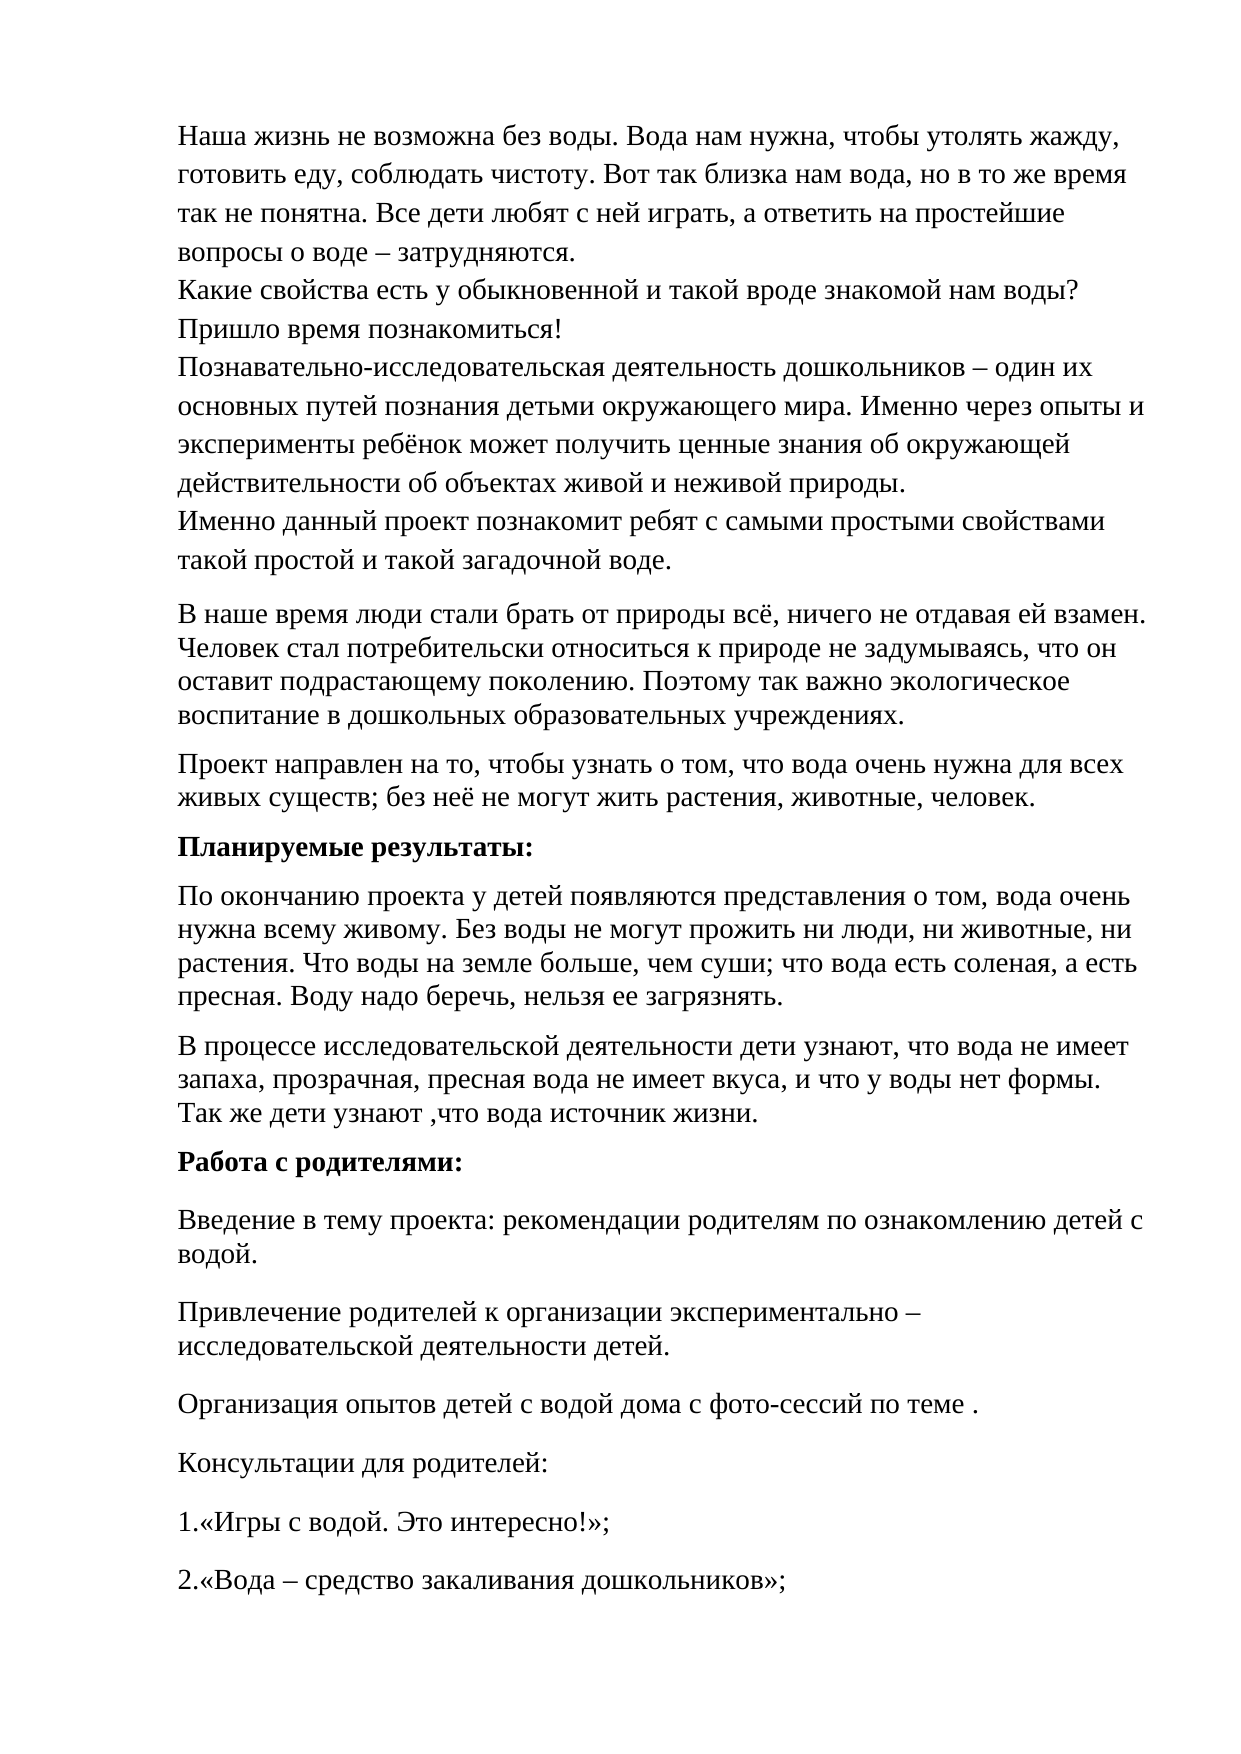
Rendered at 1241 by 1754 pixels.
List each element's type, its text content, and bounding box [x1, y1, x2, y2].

text По окончанию проекта у детей появляются представления о том, вода очень нужна всему живому. Без воды не могут прожить ни люди, ни животные, ни растения. Что воды на земле больше, чем суши; что вода есть соленая, а есть пресная. Воду надо беречь, нельзя ее загрязнять. [177, 878, 1152, 1012]
text В процессе исследовательской деятельности дети узнают, что вода не имеет запаха, прозрачная, пресная вода не имеет вкуса, и что у воды нет формы. Так же дети узнают ,что вода источник жизни. [177, 1028, 1152, 1128]
text В наше время люди стали брать от природы всё, ничего не отдавая ей взамен. Человек стал потребительски относиться к природе не задумываясь, что он оставит подрастающему поколению. Поэтому так важно экологическое воспитание в дошкольных образовательных учреждениях. [177, 596, 1152, 730]
text Наша жизнь не возможна без воды. Вода нам нужна, чтобы утолять жажду, готовить еду, соблюдать чистоту. Вот так близка нам вода, но в то же время так не понятна. Все дети любят с ней играть, а ответить на простейшие вопросы о воде – затрудняются. Какие свойства есть у обыкновенной и такой вроде знакомой нам воды? Пришло время познакомиться! Познавательно-исследовательская деятельность дошкольников – один их основных путей познания детьми окружающего мира. Именно через опыты и эксперименты ребёнок может получить ценные знания об окружающей действительности об объектах живой и неживой природы. Именно данный проект познакомит ребят с самыми простыми свойствами такой простой и такой загадочной воде. [177, 118, 1152, 576]
text Организация опытов детей с водой дома с фото-сессий по теме . [177, 1387, 1152, 1420]
text 1.«Игры с водой. Это интересно!»; [177, 1504, 1152, 1537]
text Проект направлен на то, чтобы узнать о том, что вода очень нужна для всех живых существ; без неё не могут жить растения, животные, человек. [177, 746, 1152, 813]
text 2.«Вода – средство закаливания дошкольников»; [177, 1562, 1152, 1596]
text Планируемые результаты: [177, 829, 1152, 862]
text Привлечение родителей к организации экспериментально – исследовательской деятельности детей. [177, 1294, 1152, 1362]
text Работа с родителями: [177, 1144, 1152, 1177]
text Консультации для родителей: [177, 1445, 1152, 1479]
text Введение в тему проекта: рекомендации родителям по ознакомлению детей с водой. [177, 1202, 1152, 1269]
